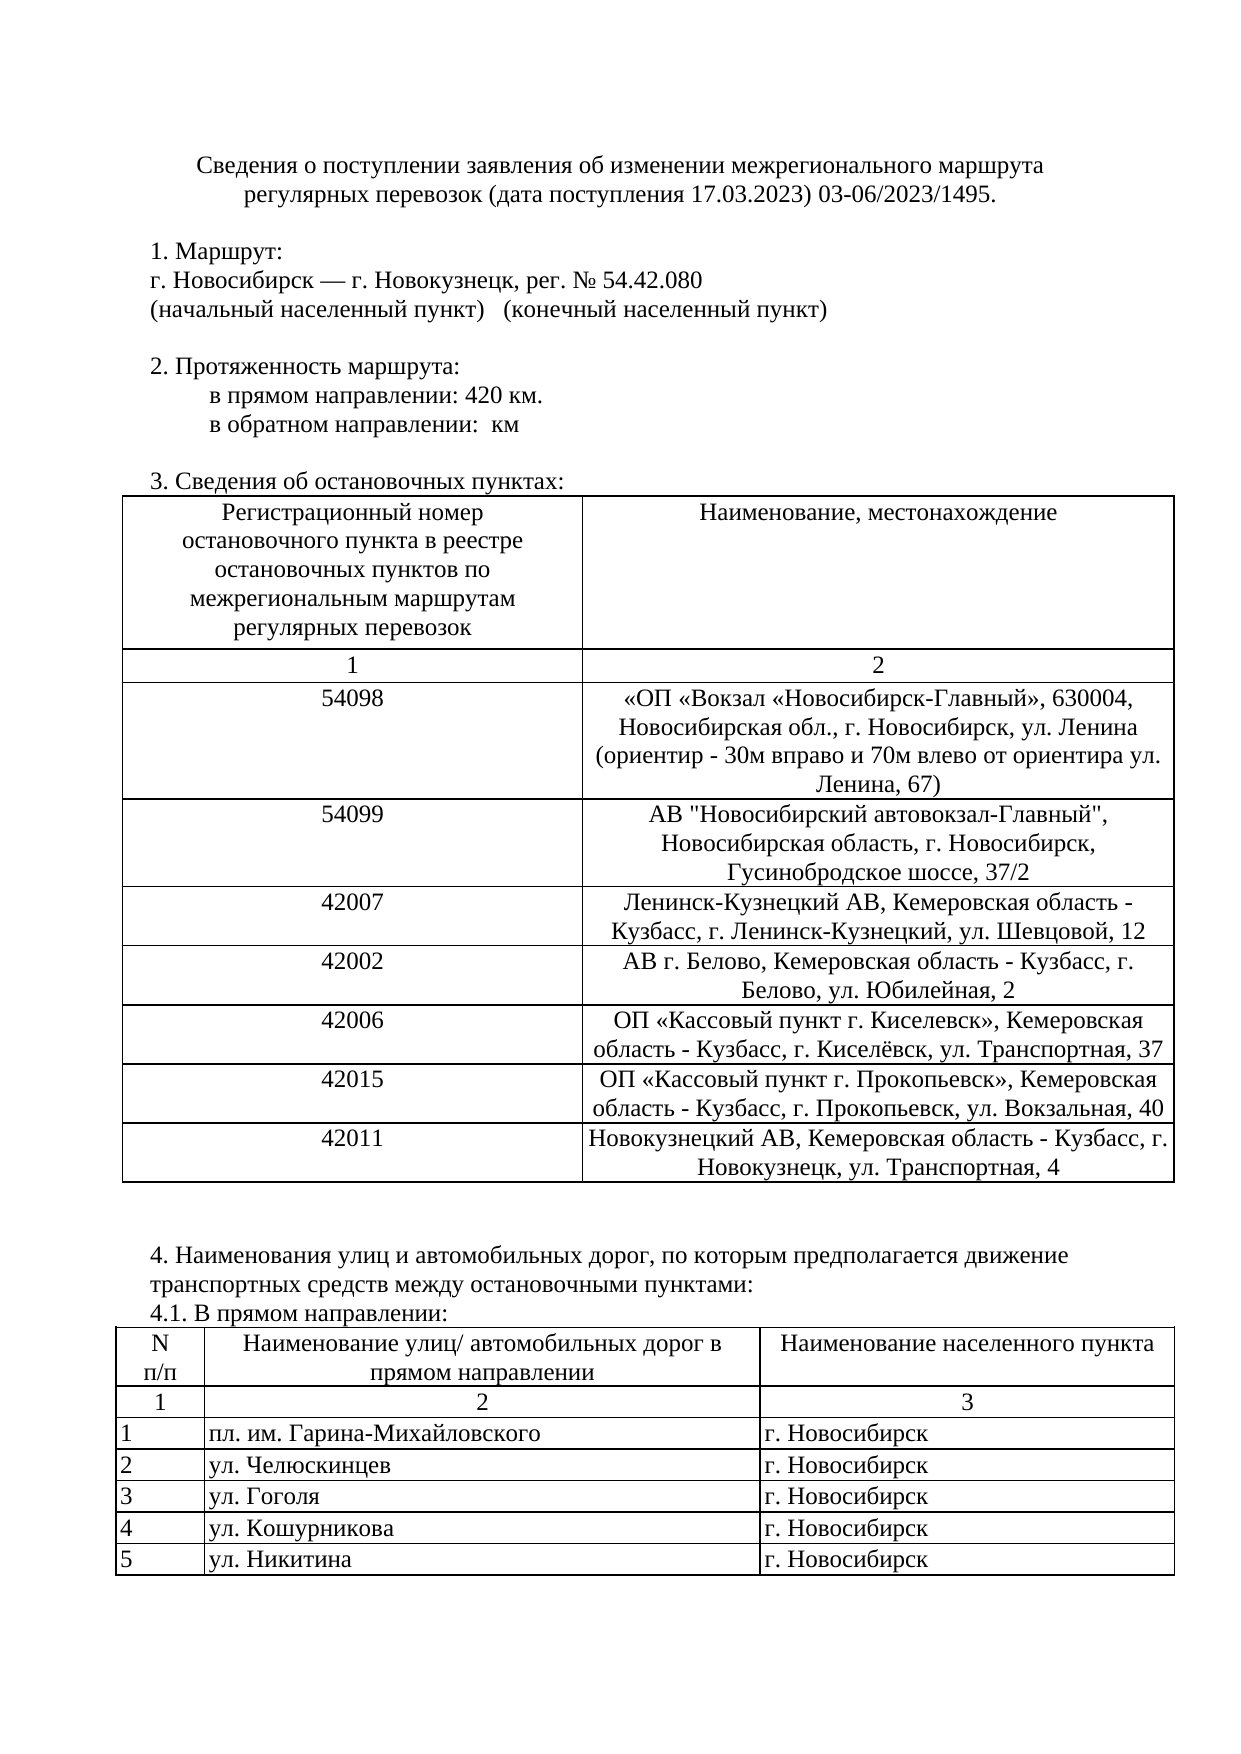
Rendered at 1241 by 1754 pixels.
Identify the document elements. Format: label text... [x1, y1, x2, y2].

table_cell пл. им. Гарина-Михайловского [205, 1418, 759, 1448]
table_header Наименование населенного пункта [761, 1328, 1174, 1385]
table_cell г. Новосибирск [761, 1481, 1174, 1511]
table_header Наименование, местонахождение [583, 497, 1173, 648]
table_header Регистрационный номер остановочного пункта в реестре остановочных пунктов по межрегиональным маршрутам регулярных перевозок [123, 497, 582, 648]
text 3. Сведения об остановочных пунктах: [150, 466, 1090, 495]
table_cell 42006 [123, 1006, 582, 1063]
table_cell Ленинск-Кузнецкий АВ, Кемеровская область - Кузбасс, г. Ленинск-Кузнецкий, ул. Шевцовой, 12 [583, 887, 1173, 945]
table_cell 4 [117, 1513, 204, 1543]
table_cell 2 [583, 650, 1173, 681]
table_cell г. Новосибирск [761, 1450, 1174, 1480]
text 4. Наименования улиц и автомобильных дорог, по которым предполагается движение транспортных средств между остановочными пунктами: [150, 1240, 1090, 1298]
table_cell 42011 [123, 1124, 582, 1181]
table_cell ул. Кошурникова [205, 1513, 759, 1543]
text г. Новосибирск — г. Новокузнецк, рег. № 54.42.080 [150, 265, 1090, 294]
table_cell 54099 [123, 800, 582, 886]
table_cell 2 [117, 1450, 204, 1480]
table_cell 1 [123, 650, 582, 681]
table_cell 42007 [123, 887, 582, 945]
table_cell ОП «Кассовый пункт г. Прокопьевск», Кемеровская область - Кузбасс, г. Прокопьевск, ул. Вокзальная, 40 [583, 1065, 1173, 1122]
table_cell 5 [117, 1544, 204, 1574]
table_cell 1 [117, 1418, 204, 1448]
text Сведения о поступлении заявления об изменении межрегионального маршрута регулярных перевозок (дата поступления 17.03.2023) 03-06/2023/1495. [150, 150, 1090, 207]
table_cell Новокузнецкий АВ, Кемеровская область - Кузбасс, г. Новокузнецк, ул. Транспортная, 4 [583, 1124, 1173, 1181]
table_header Наименование улиц/ автомобильных дорог в прямом направлении [205, 1328, 759, 1385]
table_cell г. Новосибирск [761, 1513, 1174, 1543]
table_cell 42015 [123, 1065, 582, 1122]
text 2. Протяженность маршрута: [150, 351, 1090, 380]
table_cell ОП «Кассовый пункт г. Киселевск», Кемеровская область - Кузбасс, г. Киселёвск, ул. Транспортная, 37 [583, 1006, 1173, 1063]
table_cell АВ г. Белово, Кемеровская область - Кузбасс, г. Белово, ул. Юбилейная, 2 [583, 946, 1173, 1004]
table_cell 2 [205, 1387, 759, 1417]
text 4.1. В прямом направлении: [150, 1298, 1090, 1326]
text (начальный населенный пункт) (конечный населенный пункт) [150, 294, 1090, 322]
text в прямом направлении: 420 км. [150, 380, 1090, 409]
table_cell г. Новосибирск [761, 1544, 1174, 1574]
table_cell ул. Челюскинцев [205, 1450, 759, 1480]
table_cell ул. Никитина [205, 1544, 759, 1574]
table_header N п/п [117, 1328, 204, 1385]
table_cell ул. Гоголя [205, 1481, 759, 1511]
table_cell 1 [117, 1387, 204, 1417]
text в обратном направлении: км [150, 409, 1090, 437]
text 1. Маршрут: [150, 236, 1090, 265]
table_cell 42002 [123, 946, 582, 1004]
table_cell «ОП «Вокзал «Новосибирск-Главный», 630004, Новосибирская обл., г. Новосибирск, ул. Ленина (ориентир - 30м вправо и 70м влево от ориентира ул. Ленина, 67) [583, 683, 1173, 798]
table_cell 3 [761, 1387, 1174, 1417]
table_cell АВ "Новосибирский автовокзал-Главный", Новосибирская область, г. Новосибирск, Гусинобродское шоссе, 37/2 [583, 800, 1173, 886]
table_cell 3 [117, 1481, 204, 1511]
table_cell 54098 [123, 683, 582, 798]
table_cell г. Новосибирск [761, 1418, 1174, 1448]
